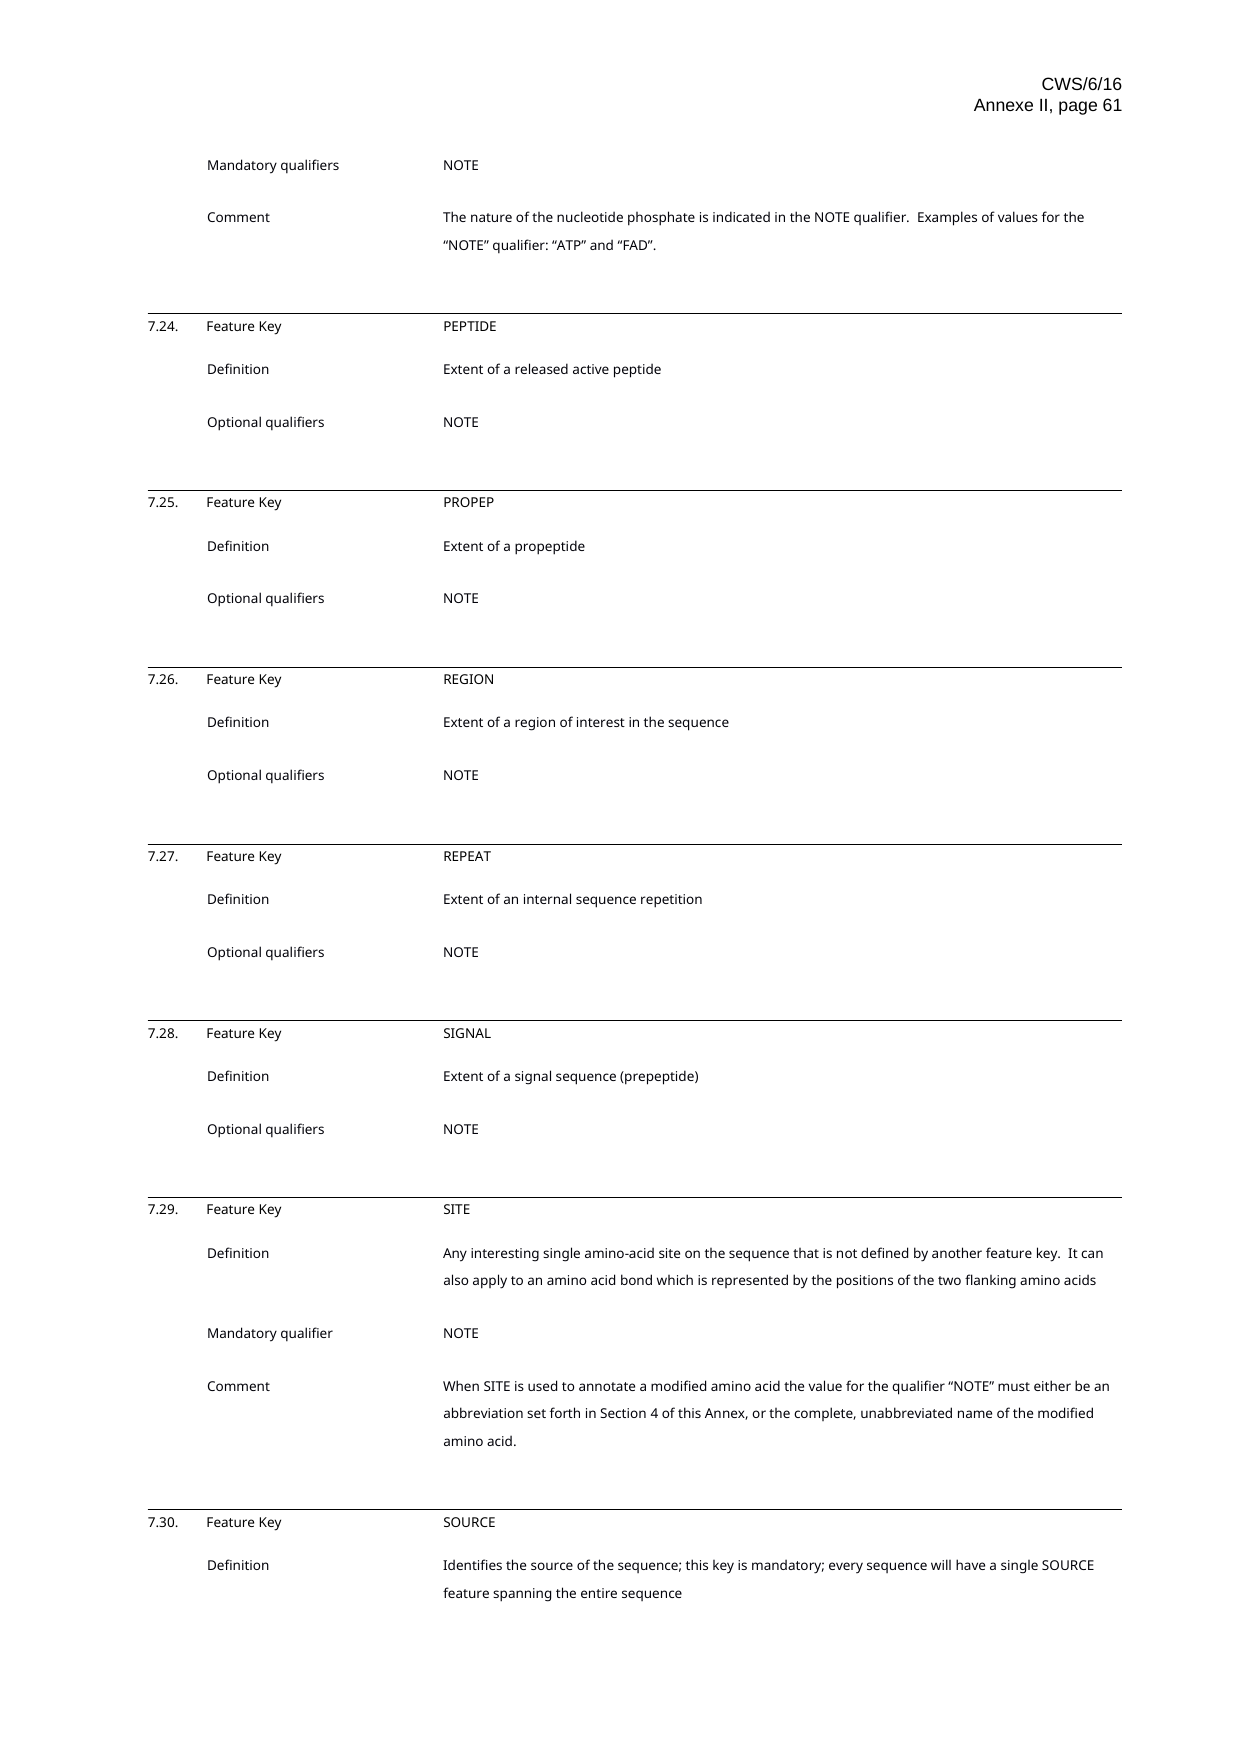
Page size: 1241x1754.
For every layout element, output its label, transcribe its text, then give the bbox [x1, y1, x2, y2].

text Optional qualifiers NOTE [207, 1119, 1122, 1138]
text Feature Key REGION [148, 668, 1122, 688]
text Definition Extent of an internal sequence repetition [207, 890, 1122, 909]
text Comment The nature of the nucleotide phosphate is indicated in the NOTE qualifier. Examples of values for the “NOTE” qualifier: “ATP” and “FAD”. [207, 208, 1122, 254]
text Comment When SITE is used to annotate a modified amino acid the value for the qualifier “NOTE” must either be an abbreviation set forth in Section 4 of this Annex, or the complete, unabbreviated name of the modified amino acid. [207, 1377, 1122, 1450]
text Optional qualifiers NOTE [207, 943, 1122, 961]
text Feature Key PEPTIDE [148, 314, 1122, 335]
text Feature Key SITE [148, 1198, 1122, 1219]
text Definition Extent of a propeptide [207, 537, 1122, 555]
text Definition Extent of a region of interest in the sequence [207, 713, 1122, 732]
text Definition Extent of a signal sequence (prepeptide) [207, 1067, 1122, 1085]
text Feature Key SOURCE [148, 1510, 1122, 1531]
text Feature Key SIGNAL [148, 1021, 1122, 1042]
text Definition Identifies the source of the sequence; this key is mandatory; every sequence will have a single SOURCE feature spanning the entire sequence [207, 1556, 1122, 1602]
text Mandatory qualifiers NOTE [207, 156, 1122, 174]
text Optional qualifiers NOTE [207, 766, 1122, 784]
text Definition Any interesting single amino-acid site on the sequence that is not defined by another feature key. It can also apply to an amino acid bond which is represented by the positions of the two flanking amino acids [207, 1244, 1122, 1290]
text Feature Key PROPEP [148, 491, 1122, 512]
text Optional qualifiers NOTE [207, 589, 1122, 608]
text Mandatory qualifier NOTE [207, 1324, 1122, 1342]
text Definition Extent of a released active peptide [207, 360, 1122, 378]
text Feature Key REPEAT [148, 845, 1122, 865]
text Optional qualifiers NOTE [207, 412, 1122, 431]
